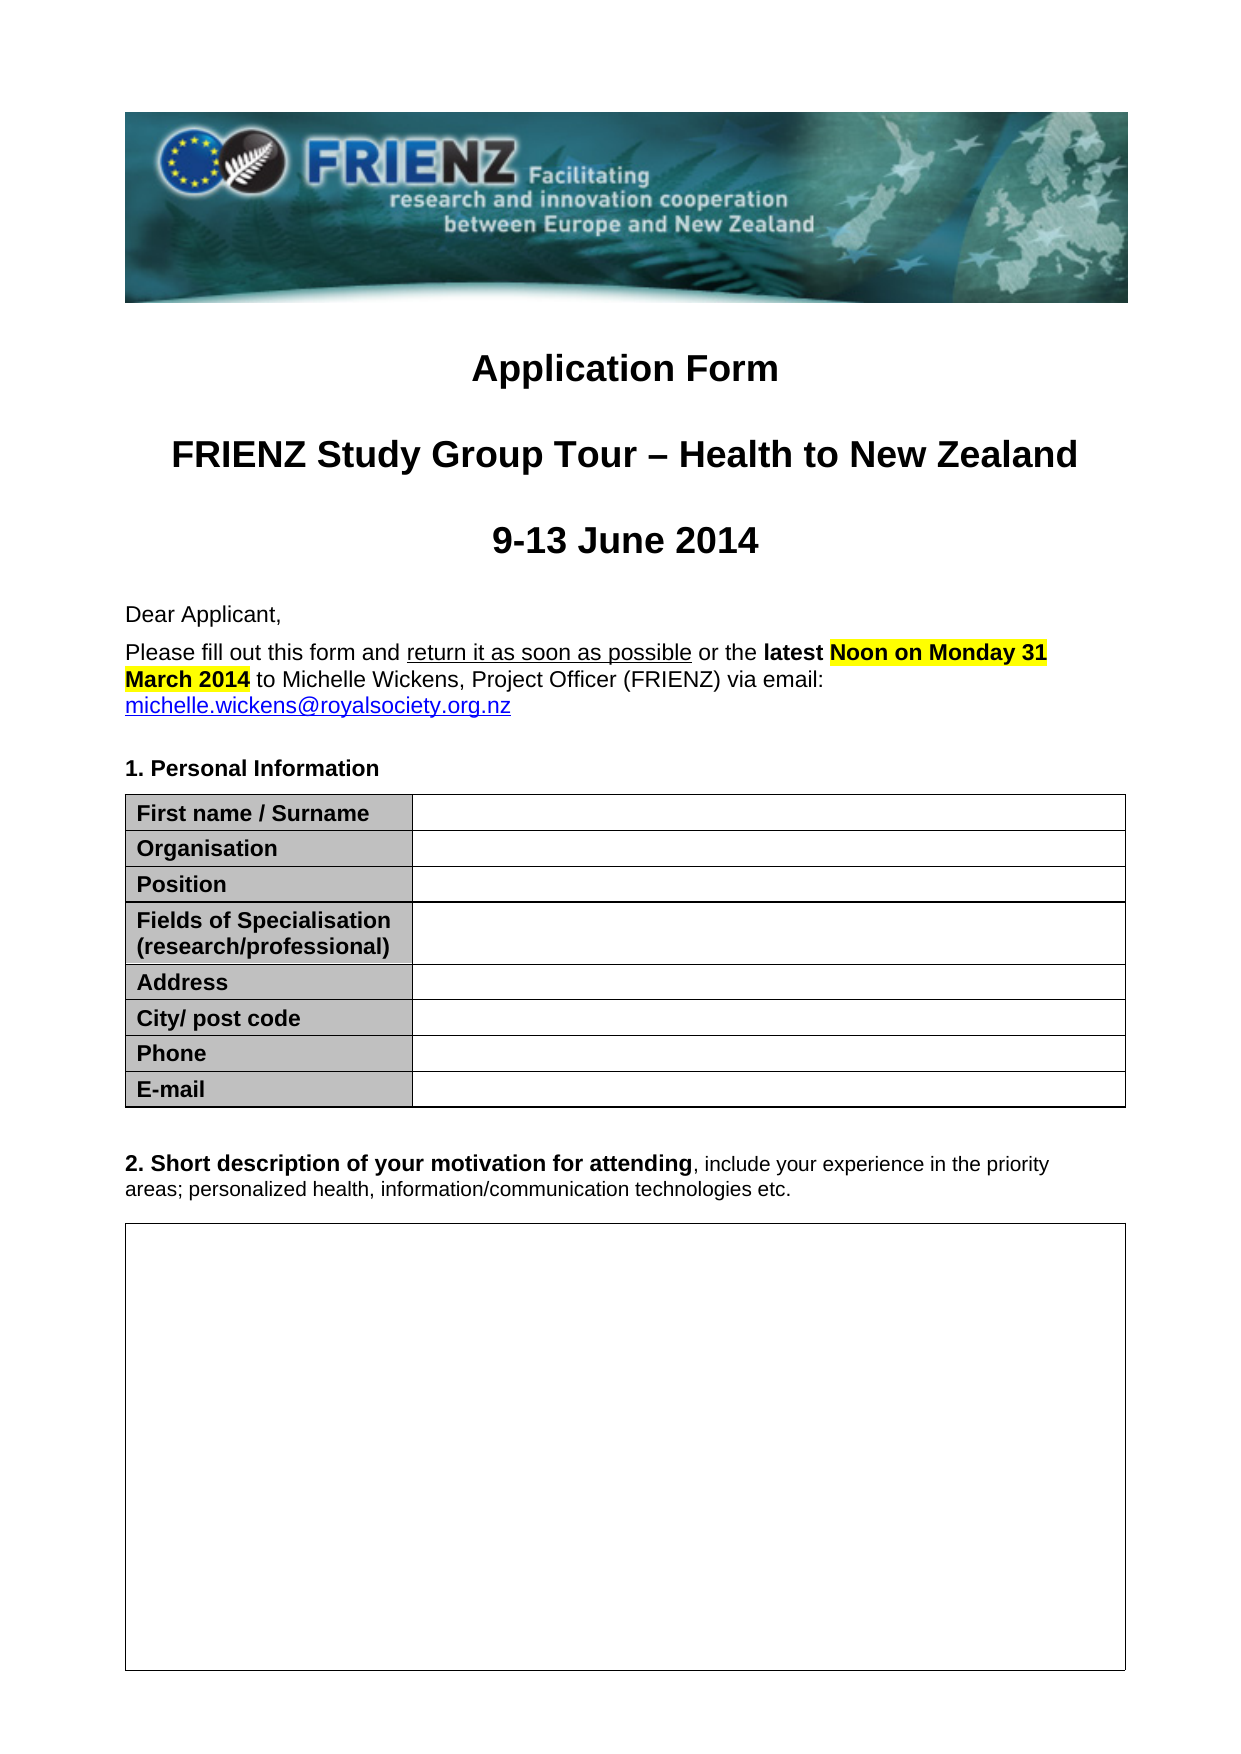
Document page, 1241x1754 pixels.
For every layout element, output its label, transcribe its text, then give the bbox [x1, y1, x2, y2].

table_cell Position [126, 867, 412, 901]
table_cell City/ post code [126, 1000, 412, 1035]
table_header Application Form FRIENZ Study Group Tour – Health to New Zealand 9-13 June 2014 [125, 303, 1125, 562]
table_cell [413, 1072, 1125, 1106]
table_cell [413, 965, 1125, 999]
table_cell [413, 1000, 1125, 1035]
table_cell [413, 831, 1125, 866]
table_header [413, 795, 1125, 830]
text 2. Short description of your motivation for attending, include your experience in the priority areas; personalized health, information/communication technologies etc. [125, 1150, 1112, 1200]
table_cell [413, 1036, 1125, 1071]
table_cell Fields of Specialisation (research/professional) [126, 903, 412, 963]
text 1. Personal Information [125, 755, 1112, 782]
table_cell Organisation [126, 831, 412, 866]
table_cell [413, 867, 1125, 901]
table_cell [413, 903, 1125, 963]
table_cell Address [126, 965, 412, 999]
table_cell Phone [126, 1036, 412, 1071]
table_cell E-mail [126, 1072, 412, 1106]
table_header First name / Surname [126, 795, 412, 830]
text Dear Applicant, [125, 601, 1112, 627]
text Please fill out this form and return it as soon as possible or the latest Noon on Monday 31 March 2014 to Michelle Wickens, Project Officer (FRIENZ) via email: michelle.wickens@royalsociety.org.nz [125, 639, 1112, 718]
picture [125, 112, 1128, 303]
